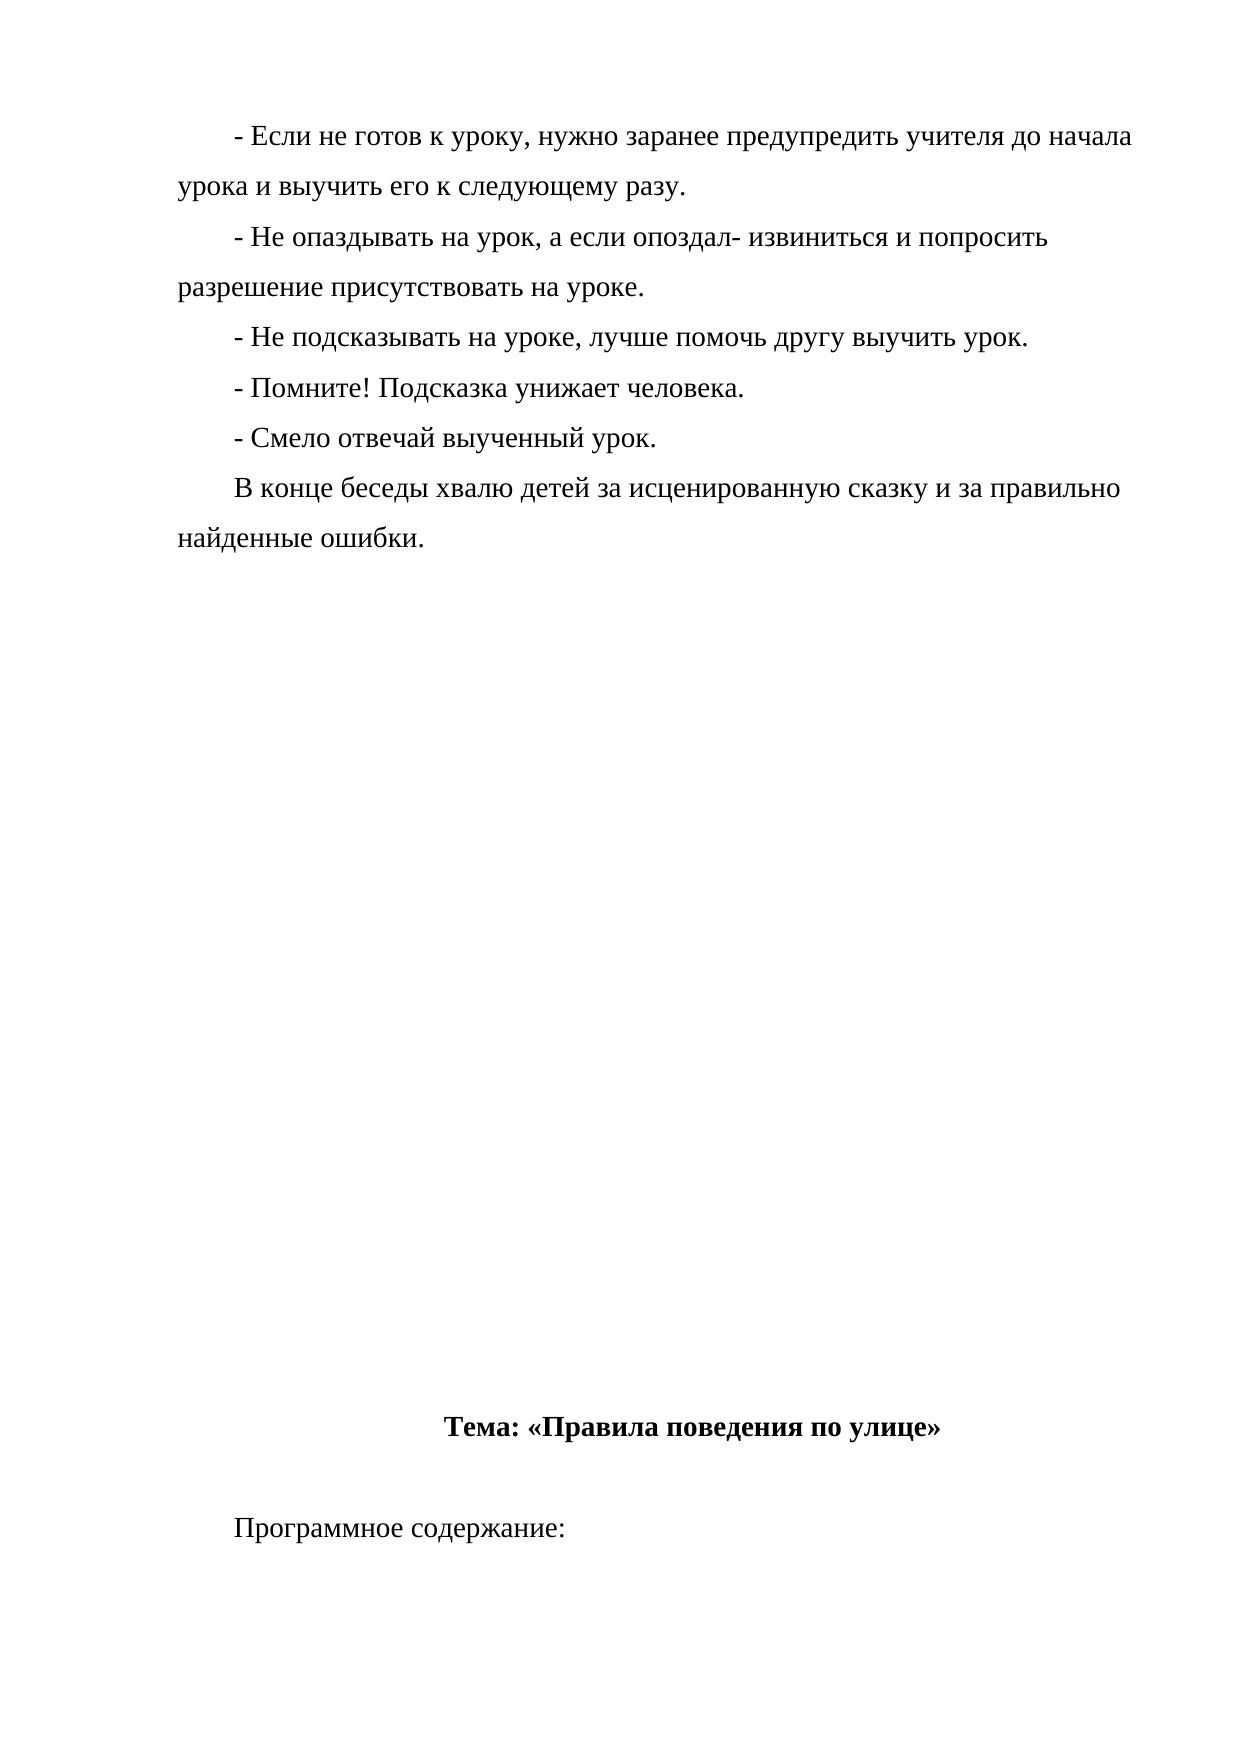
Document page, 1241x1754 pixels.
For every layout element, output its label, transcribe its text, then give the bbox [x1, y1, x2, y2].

text - Если не готов к уроку, нужно заранее предупредить учителя до начала урока и выучить его к следующему разу. [177, 118, 1152, 202]
text - Не подсказывать на уроке, лучше помочь другу выучить урок. [177, 319, 1152, 353]
text - Не опаздывать на урок, а если опоздал- извиниться и попросить разрешение присутствовать на уроке. [177, 219, 1152, 303]
text - Смело отвечай выученный урок. [177, 420, 1152, 453]
text Программное содержание: [177, 1510, 1152, 1544]
text - Помните! Подсказка унижает человека. [177, 370, 1152, 403]
text Тема: «Правила поведения по улице» [177, 1409, 1152, 1443]
text В конце беседы хвалю детей за исценированную сказку и за правильно найденные ошибки. [177, 470, 1152, 554]
